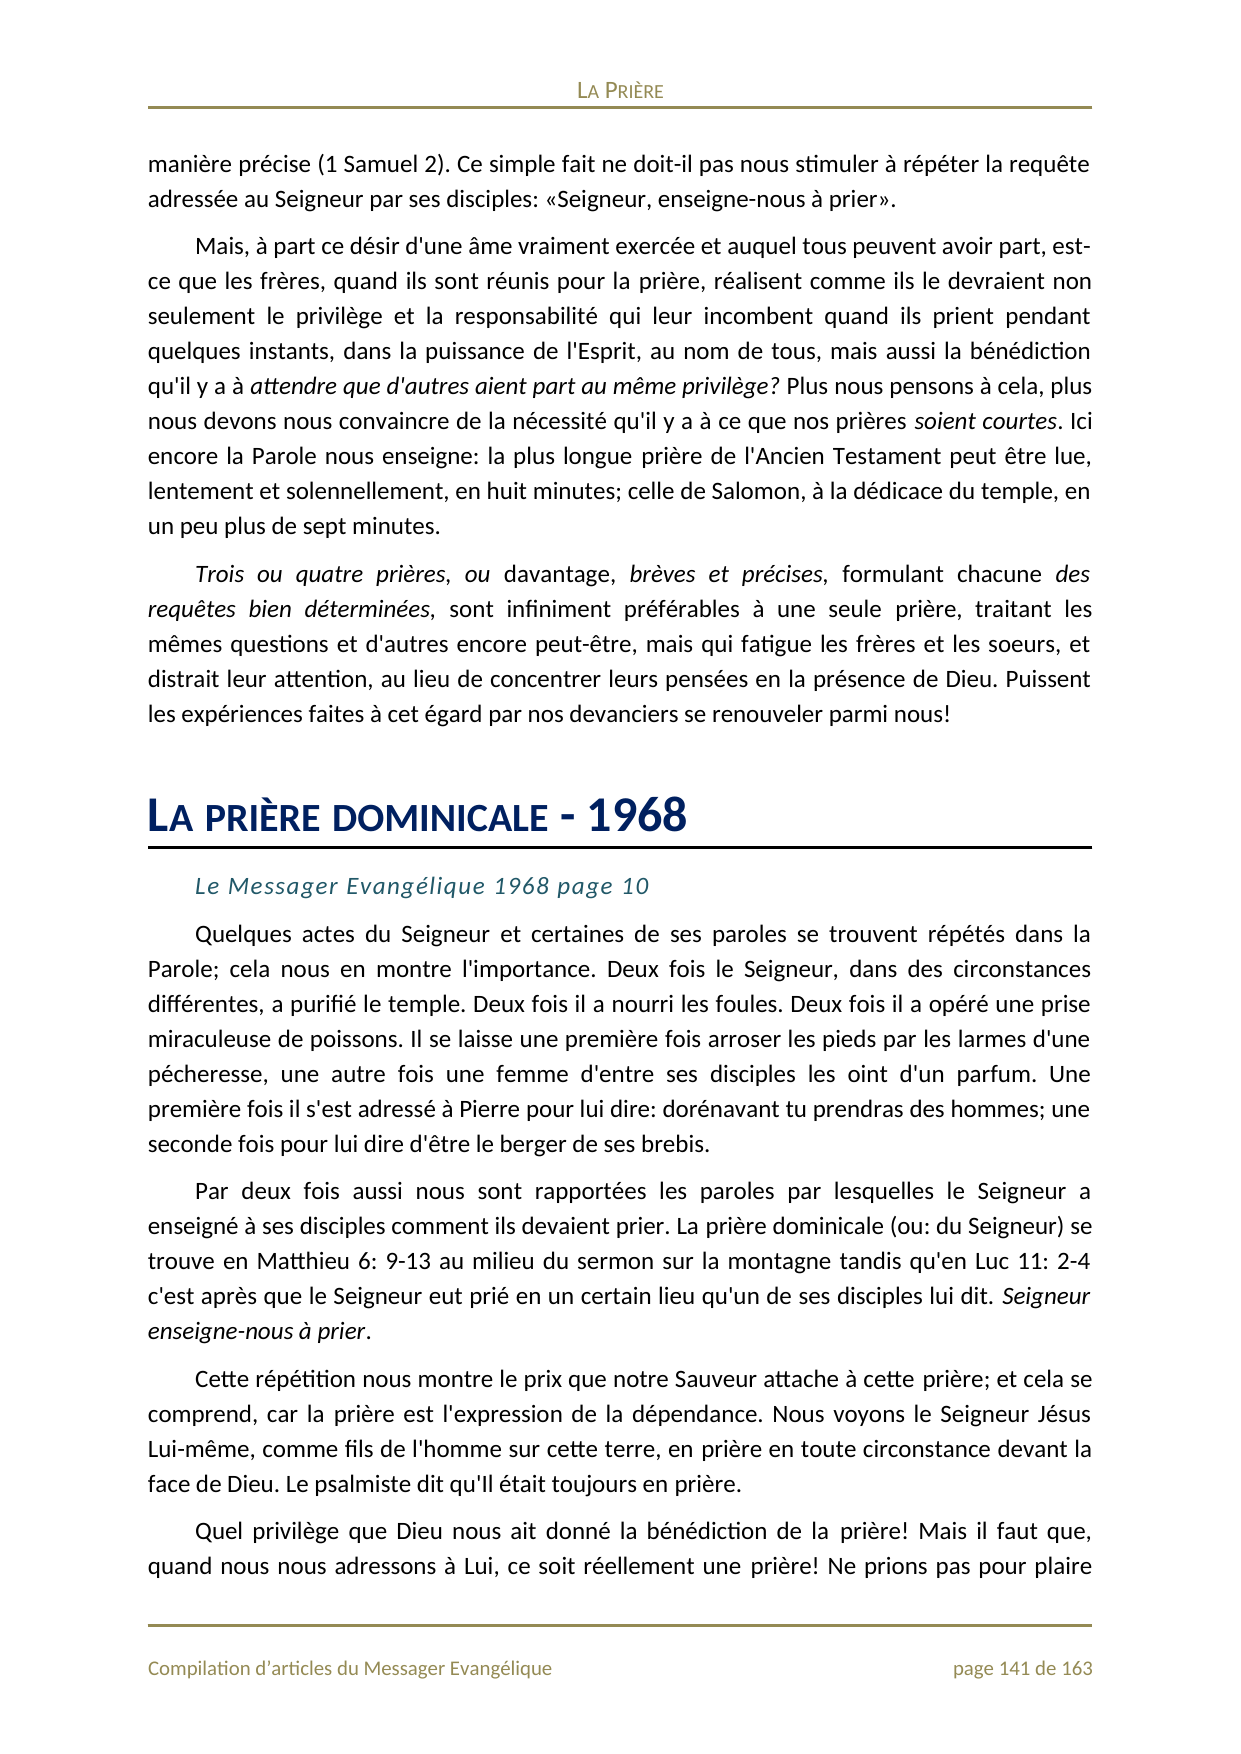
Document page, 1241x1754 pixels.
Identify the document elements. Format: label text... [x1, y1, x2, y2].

text Par deux fois aussi nous sont rapportées les paroles par lesquelles le Seigneur a enseigné à ses disciples comment ils devaient prier. La prière dominicale (ou: du Seigneur) se trouve en Matthieu 6: 9-13 au milieu du sermon sur la montagne tandis qu'en Luc 11: 2-4 c'est après que le Seigneur eut prié en un certain lieu qu'un de ses disciples lui dit. Seigneur enseigne-nous à prier. [148, 1176, 1092, 1346]
text Mais, à part ce désir d'une âme vraiment exercée et auquel tous peuvent avoir part, est-ce que les frères, quand ils sont réunis pour la prière, réalisent comme ils le devraient non seulement le privilège et la responsabilité qui leur incombent quand ils prient pendant quelques instants, dans la puissance de l'Esprit, au nom de tous, mais aussi la bénédiction qu'il y a à attendre que d'autres aient part au même privilège? Plus nous pensons à cela, plus nous devons nous convaincre de la nécessité qu'il y a à ce que nos prières soient courtes. Ici encore la Parole nous enseigne: la plus longue prière de l'Ancien Testament peut être lue, lentement et solennellement, en huit minutes; celle de Salomon, à la dédicace du temple, en un peu plus de sept minutes. [148, 230, 1092, 541]
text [148, 148, 1092, 213]
subtitle Le Messager Evangélique 1968 page 10 [148, 871, 1092, 901]
subtitle La prière dominicale - 1968 [148, 783, 1092, 846]
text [148, 1516, 1092, 1581]
text Cette répétition nous montre le prix que notre Sauveur attache à cette prière; et cela se comprend, car la prière est l'expression de la dépendance. Nous voyons le Seigneur Jésus Lui-même, comme fils de l'homme sur cette terre, en prière en toute circonstance devant la face de Dieu. Le psalmiste dit qu'Il était toujours en prière. [148, 1363, 1092, 1498]
text Trois ou quatre prières, ou davantage, brèves et précises, formulant chacune des requêtes bien déterminées, sont infiniment préférables à une seule prière, traitant les mêmes questions et d'autres encore peut-être, mais qui fatigue les frères et les soeurs, et distrait leur attention, au lieu de concentrer leurs pensées en la présence de Dieu. Puissent les expériences faites à cet égard par nos devanciers se renouveler parmi nous! [148, 558, 1092, 728]
text Quelques actes du Seigneur et certaines de ses paroles se trouvent répétés dans la Parole; cela nous en montre l'importance. Deux fois le Seigneur, dans des circonstances différentes, a purifié le temple. Deux fois il a nourri les foules. Deux fois il a opéré une prise miraculeuse de poissons. Il se laisse une première fois arroser les pieds par les larmes d'une pécheresse, une autre fois une femme d'entre ses disciples les oint d'un parfum. Une première fois il s'est adressé à Pierre pour lui dire: dorénavant tu prendras des hommes; une seconde fois pour lui dire d'être le berger de ses brebis. [148, 918, 1092, 1158]
